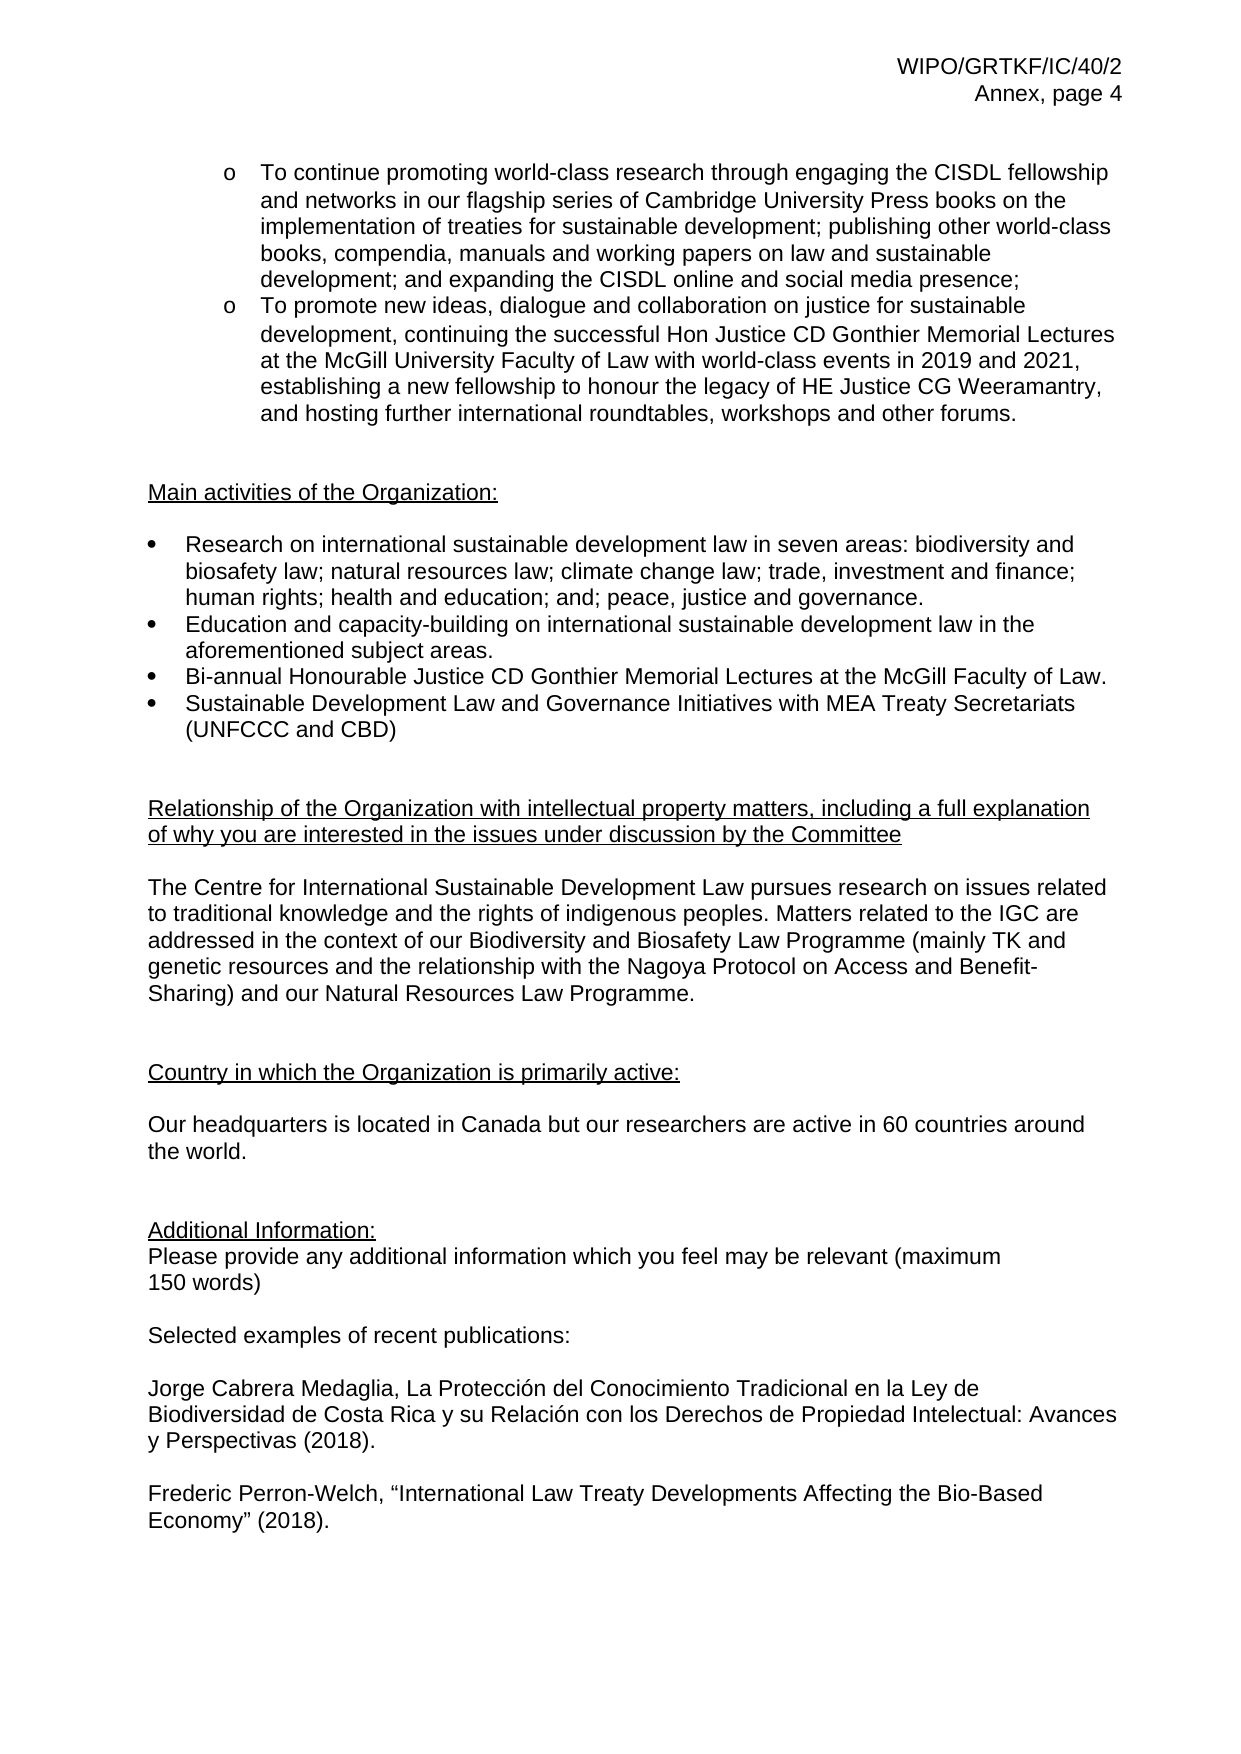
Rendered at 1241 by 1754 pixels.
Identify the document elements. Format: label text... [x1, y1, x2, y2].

text 150 words) [148, 1269, 1122, 1296]
list Sustainable Development Law and Governance Initiatives with MEA Treaty Secretariats (UNFCCC and CBD) [148, 689, 1122, 742]
text Frederic Perron-Welch, “International Law Treaty Developments Affecting the Bio-Based Economy” (2018). [148, 1480, 1122, 1533]
text Our headquarters is located in Canada but our researchers are active in 60 countries around the world. [148, 1111, 1122, 1164]
text Country in which the Organization is primarily active: [148, 1058, 1122, 1085]
text Relationship of the Organization with intellectual property matters, including a full explanation [148, 795, 1122, 821]
list To promote new ideas, dialogue and collaboration on justice for sustainable development, continuing the successful Hon Justice CD Gonthier Memorial Lectures at the McGill University Faculty of Law with world-class events in 2019 and 2021, establishing a new fellowship to honour the legacy of HE Justice CG Weeramantry, and hosting further international roundtables, workshops and other forums. [223, 292, 1122, 426]
list To continue promoting world-class research through engaging the CISDL fellowship and networks in our flagship series of Cambridge University Press books on the implementation of treaties for sustainable development; publishing other world-class books, compendia, manuals and working papers on law and sustainable development; and expanding the CISDL online and social media presence; [223, 158, 1122, 292]
text Please provide any additional information which you feel may be relevant (maximum [148, 1243, 1122, 1269]
list Research on international sustainable development law in seven areas: biodiversity and biosafety law; natural resources law; climate change law; trade, investment and finance; human rights; health and education; and; peace, justice and governance. [148, 531, 1122, 611]
text Selected examples of recent publications: [148, 1322, 1122, 1348]
text The Centre for International Sustainable Development Law pursues research on issues related to traditional knowledge and the rights of indigenous peoples. Matters related to the IGC are addressed in the context of our Biodiversity and Biosafety Law Programme (mainly TK and genetic resources and the relationship with the Nagoya Protocol on Access and Benefit-Sharing) and our Natural Resources Law Programme. [148, 874, 1122, 1006]
text Main activities of the Organization: [148, 479, 1122, 505]
list Education and capacity-building on international sustainable development law in the aforementioned subject areas. [148, 611, 1122, 663]
text Jorge Cabrera Medaglia, La Protección del Conocimiento Tradicional en la Ley de Biodiversidad de Costa Rica y su Relación con los Derechos de Propiedad Intelectual: Avances y Perspectivas (2018). [148, 1375, 1122, 1454]
list Bi-annual Honourable Justice CD Gonthier Memorial Lectures at the McGill Faculty of Law. [148, 663, 1122, 689]
text Additional Information: [148, 1217, 1122, 1243]
text of why you are interested in the issues under discussion by the Committee [148, 821, 1122, 848]
